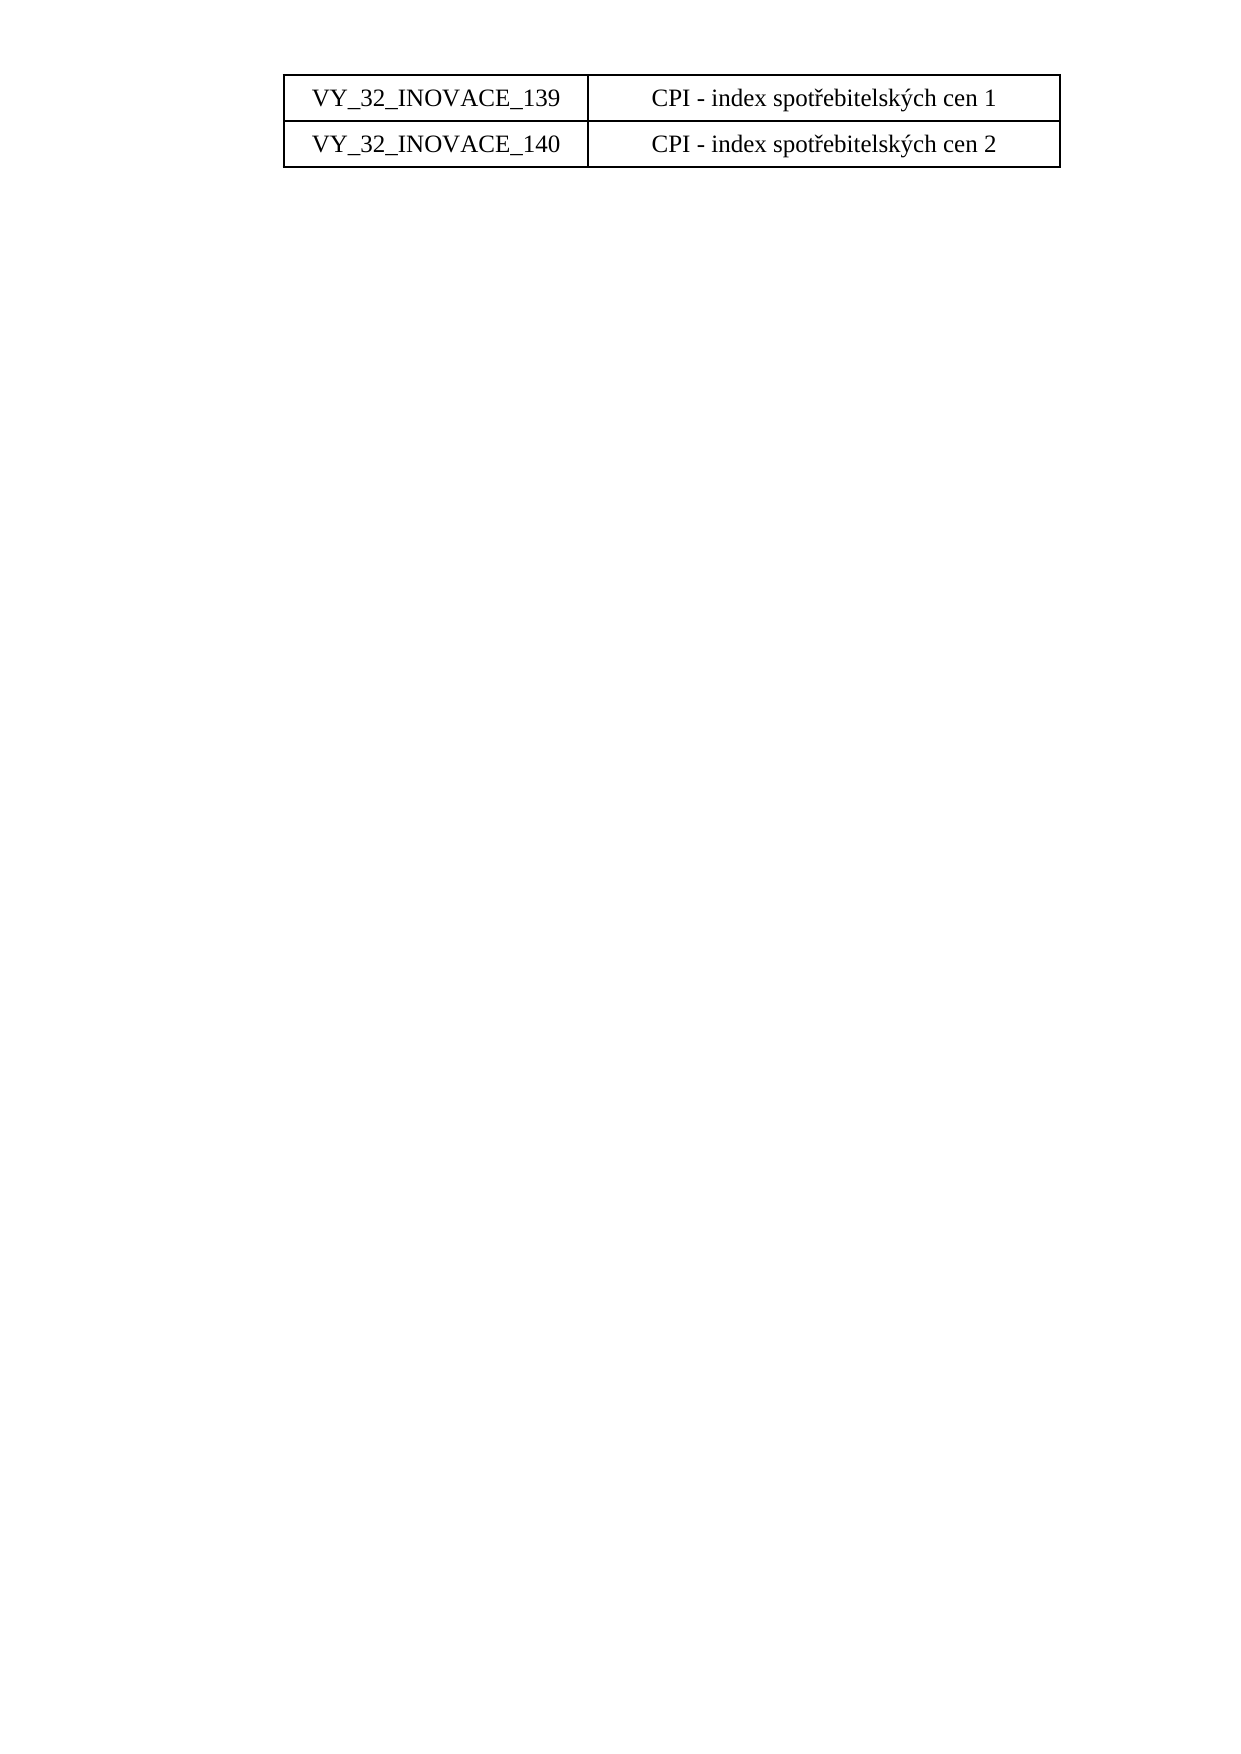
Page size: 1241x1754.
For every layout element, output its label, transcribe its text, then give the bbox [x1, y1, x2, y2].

table_cell VY_32_INOVACE_140 [285, 122, 587, 166]
table_cell VY_32_INOVACE_139 [285, 76, 587, 120]
table_cell CPI - index spotřebitelských cen 2 [589, 122, 1059, 166]
table_cell CPI - index spotřebitelských cen 1 [589, 76, 1059, 120]
